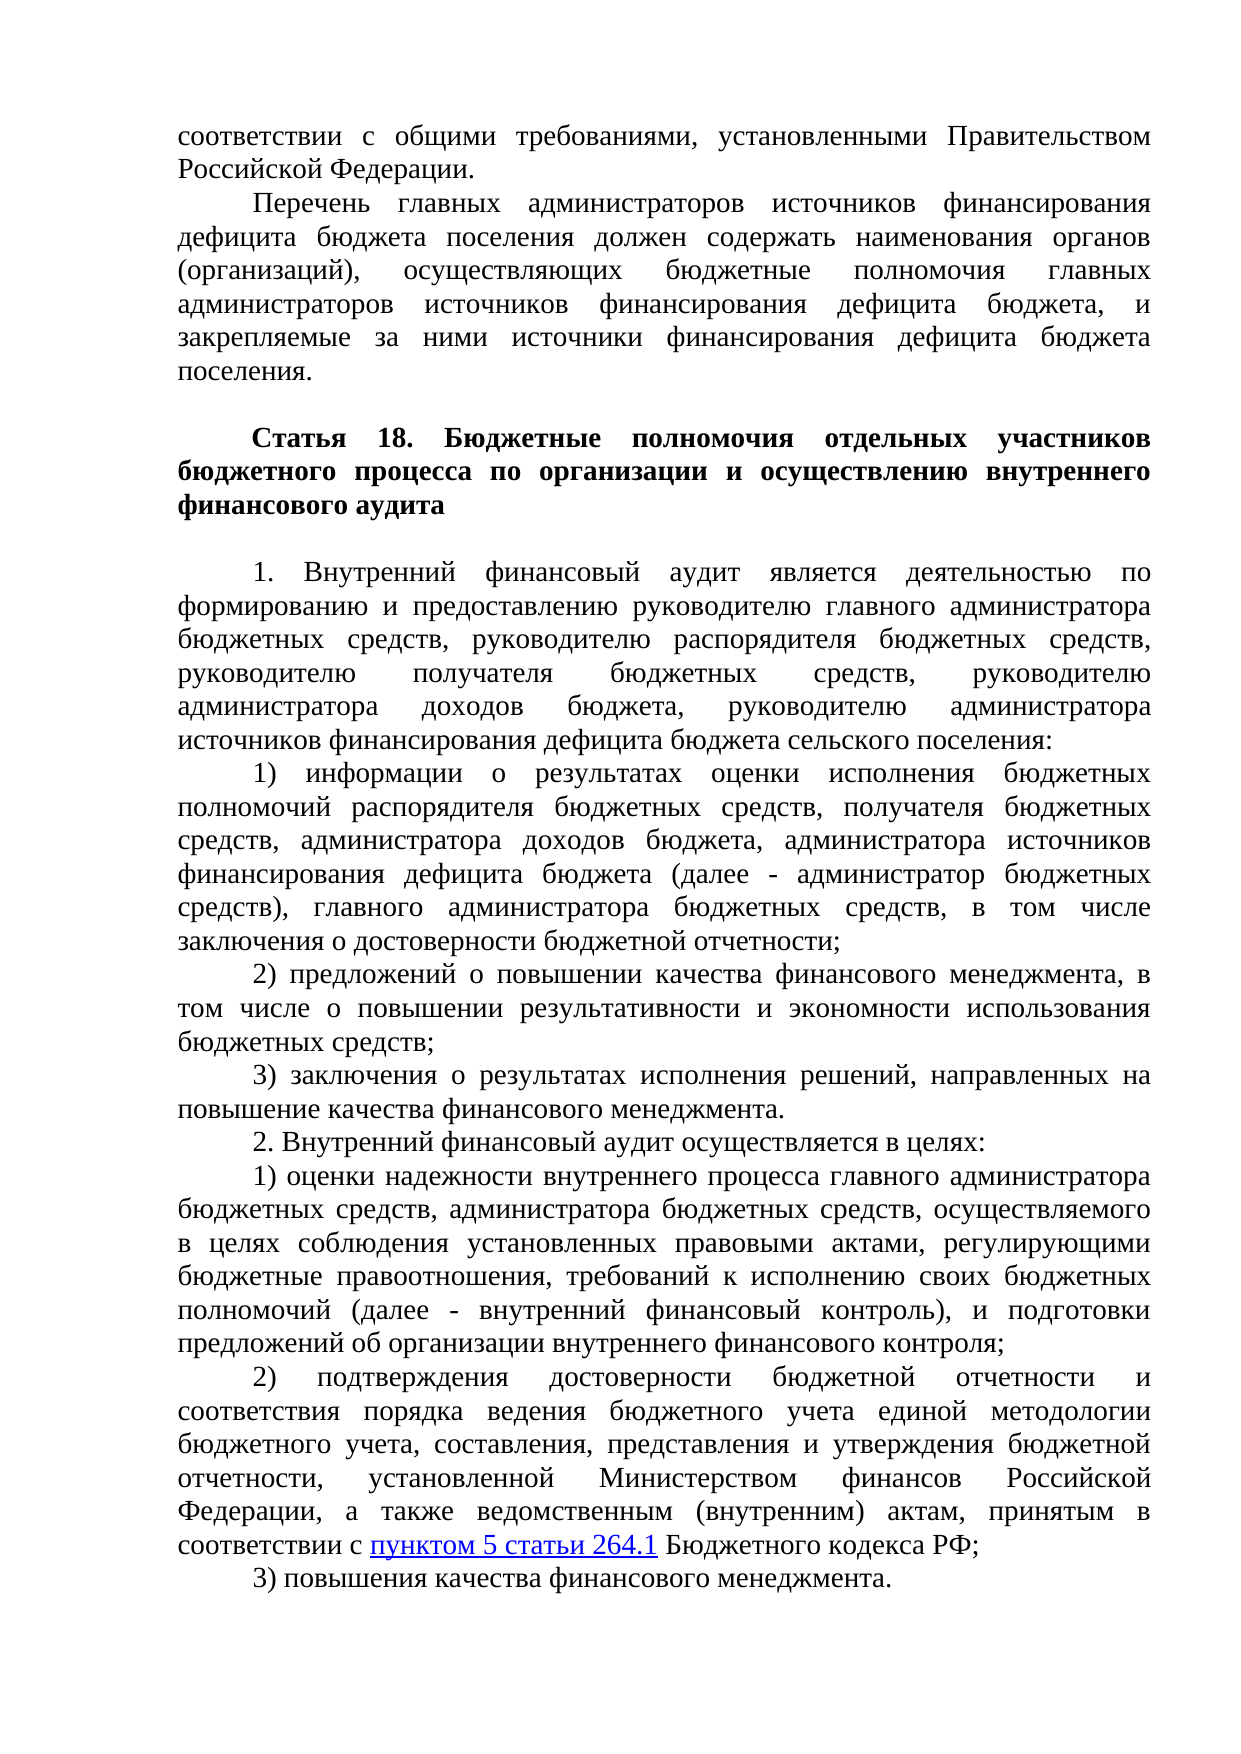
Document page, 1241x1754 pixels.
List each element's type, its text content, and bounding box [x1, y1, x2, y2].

text 2. Внутренний финансовый аудит осуществляется в целях: [177, 1124, 1152, 1158]
text 3) заключения о результатах исполнения решений, направленных на повышение качества финансового менеджмента. [177, 1057, 1152, 1124]
text 1. Внутренний финансовый аудит является деятельностью по формированию и предоставлению руководителю главного администратора бюджетных средств, руководителю распорядителя бюджетных средств, руководителю получателя бюджетных средств, руководителю администратора доходов бюджета, руководителю администратора источников финансирования дефицита бюджета сельского поселения: [177, 554, 1152, 755]
text 3) повышения качества финансового менеджмента. [177, 1560, 1152, 1594]
text 1) оценки надежности внутреннего процесса главного администратора бюджетных средств, администратора бюджетных средств, осуществляемого в целях соблюдения установленных правовыми актами, регулирующими бюджетные правоотношения, требований к исполнению своих бюджетных полномочий (далее - внутренний финансовый контроль), и подготовки предложений об организации внутреннего финансового контроля; [177, 1158, 1152, 1359]
text 2) подтверждения достоверности бюджетной отчетности и соответствия порядка ведения бюджетного учета единой методологии бюджетного учета, составления, представления и утверждения бюджетной отчетности, установленной Министерством финансов Российской Федерации, а также ведомственным (внутренним) актам, принятым в соответствии с пунктом 5 статьи 264.1 Бюджетного кодекса РФ; [177, 1359, 1152, 1560]
text 1) информации о результатах оценки исполнения бюджетных полномочий распорядителя бюджетных средств, получателя бюджетных средств, администратора доходов бюджета, администратора источников финансирования дефицита бюджета (далее - администратор бюджетных средств), главного администратора бюджетных средств, в том числе заключения о достоверности бюджетной отчетности; [177, 755, 1152, 957]
text 2) предложений о повышении качества финансового менеджмента, в том числе о повышении результативности и экономности использования бюджетных средств; [177, 957, 1152, 1057]
text Статья 18. Бюджетные полномочия отдельных участников бюджетного процесса по организации и осуществлению внутреннего финансового аудита [177, 420, 1152, 521]
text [177, 118, 1152, 185]
text Перечень главных администраторов источников финансирования дефицита бюджета поселения должен содержать наименования органов (организаций), осуществляющих бюджетные полномочия главных администраторов источников финансирования дефицита бюджета, и закрепляемые за ними источники финансирования дефицита бюджета поселения. [177, 185, 1152, 386]
